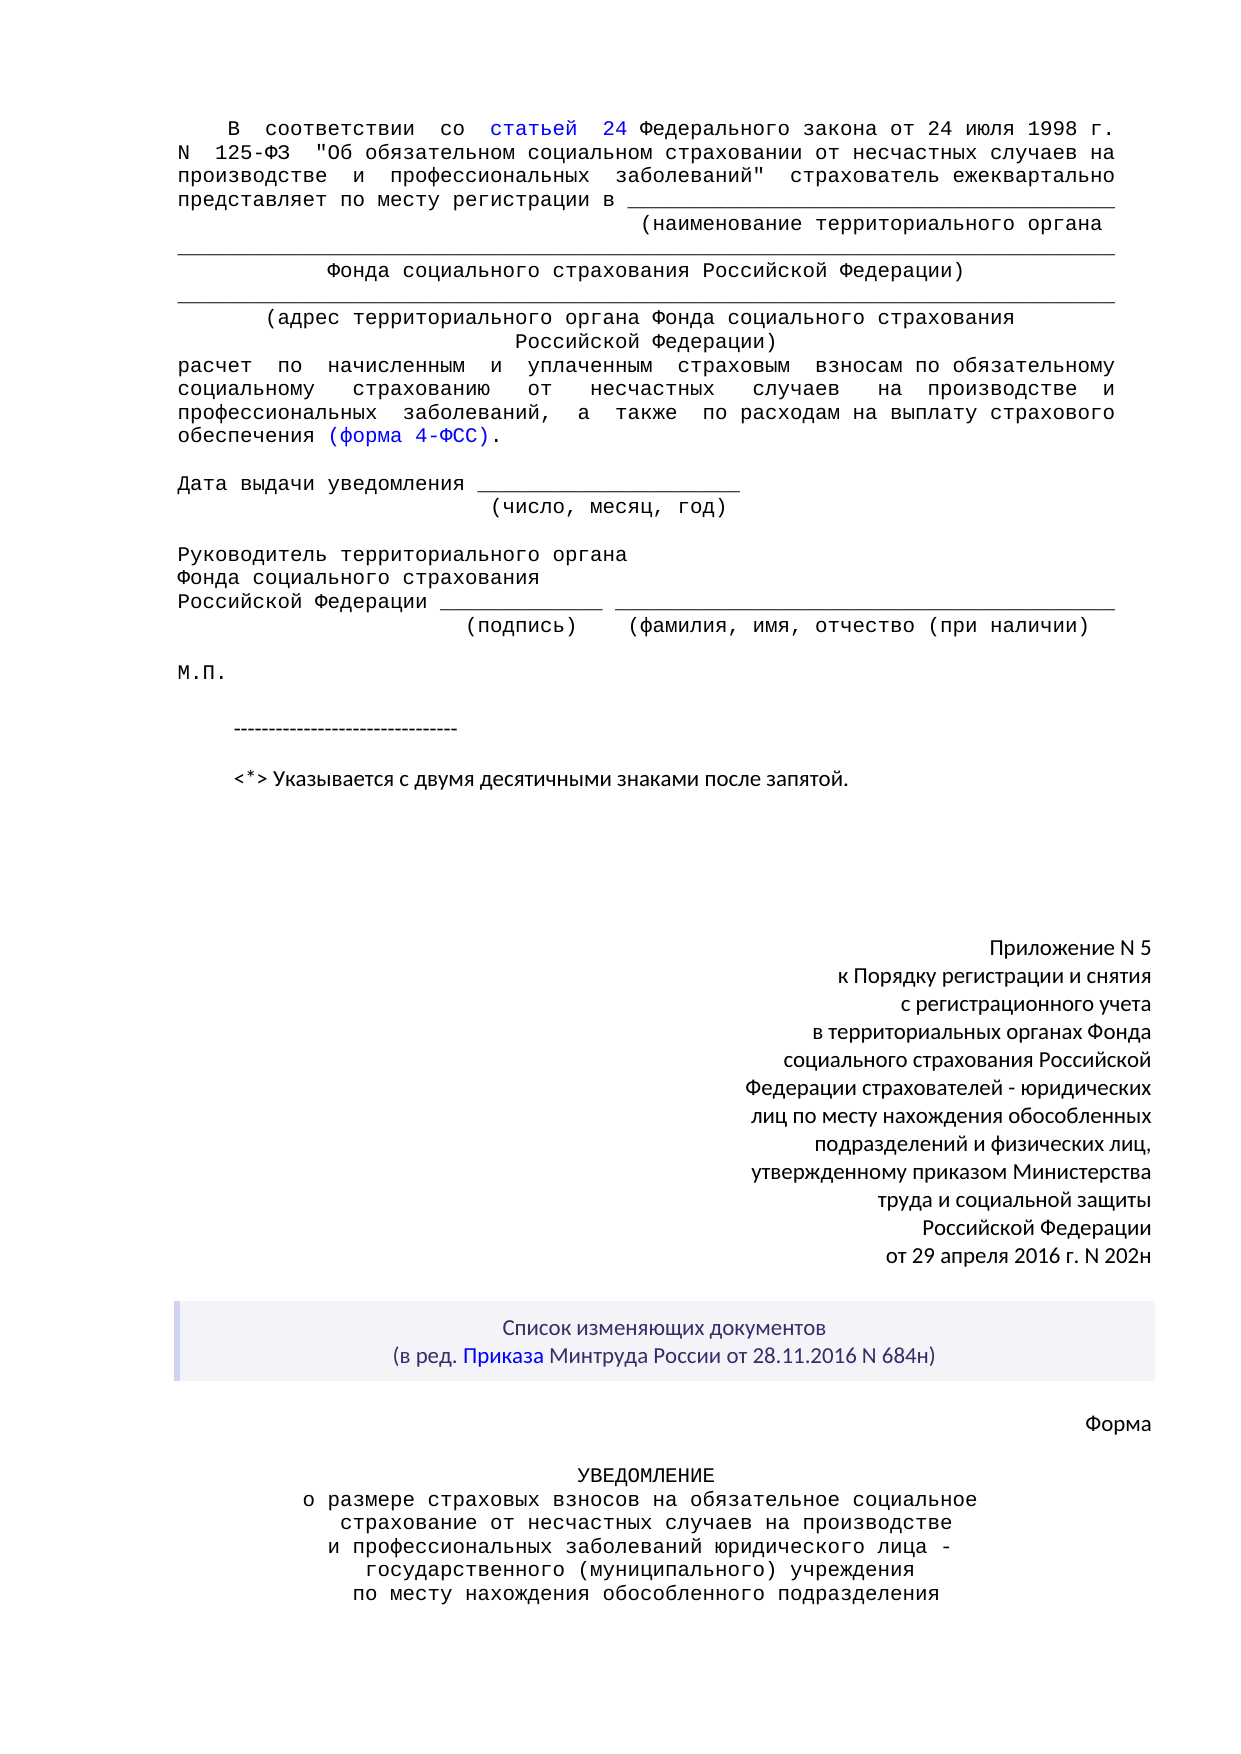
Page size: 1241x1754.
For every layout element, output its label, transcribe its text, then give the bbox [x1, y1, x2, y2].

text Российской Федерации) [177, 331, 1152, 354]
text представляет по месту регистрации в _______________________________________ [177, 189, 1152, 213]
text обеспечения (форма 4-ФСС). [177, 426, 1152, 449]
text страхование от несчастных случаев на производстве [177, 1512, 1152, 1536]
text расчет по начисленным и уплаченным страховым взносам по обязательному [177, 354, 1152, 378]
text В соответствии со статьей 24 Федерального закона от 24 июля 1998 г. [177, 118, 1152, 142]
text к Порядку регистрации и снятия [177, 961, 1152, 989]
text Фонда социального страхования Российской Федерации) [177, 260, 1152, 284]
table_header Список изменяющих документов (в ред. Приказа Минтруда России от 28.11.2016 N 684н) [180, 1301, 1149, 1381]
text ___________________________________________________________________________ [177, 284, 1152, 307]
text лиц по месту нахождения обособленных [177, 1101, 1152, 1129]
text (подпись) (фамилия, имя, отчество (при наличии) [177, 615, 1152, 638]
text социального страхования Российской [177, 1045, 1152, 1073]
text ___________________________________________________________________________ [177, 236, 1152, 260]
text УВЕДОМЛЕНИЕ [177, 1465, 1152, 1488]
text производстве и профессиональных заболеваний" страхователь ежеквартально [177, 165, 1152, 189]
text (адрес территориального органа Фонда социального страхования [177, 307, 1152, 331]
text о размере страховых взносов на обязательное социальное [177, 1488, 1152, 1512]
text Приложение N 5 [177, 933, 1152, 961]
text (число, месяц, год) [177, 496, 1152, 520]
text Форма [177, 1409, 1152, 1437]
text государственного (муниципального) учреждения [177, 1559, 1152, 1583]
text <*> Указывается с двумя десятичными знаками после запятой. [177, 764, 1152, 793]
text Фонда социального страхования [177, 567, 1152, 591]
text профессиональных заболеваний, а также по расходам на выплату страхового [177, 402, 1152, 426]
text Федерации страхователей - юридических [177, 1073, 1152, 1101]
text от 29 апреля 2016 г. N 202н [177, 1241, 1152, 1269]
text подразделений и физических лиц, [177, 1129, 1152, 1157]
text Российской Федерации [177, 1213, 1152, 1241]
text Российской Федерации _____________ ________________________________________ [177, 591, 1152, 615]
text труда и социальной защиты [177, 1185, 1152, 1213]
text по месту нахождения обособленного подразделения [177, 1583, 1152, 1607]
text N 125-ФЗ "Об обязательном социальном страховании от несчастных случаев на [177, 142, 1152, 165]
text -------------------------------- [177, 714, 1152, 742]
text в территориальных органах Фонда [177, 1017, 1152, 1045]
text Дата выдачи уведомления _____________________ [177, 473, 1152, 496]
text (наименование территориального органа [177, 213, 1152, 236]
text Руководитель территориального органа [177, 544, 1152, 567]
text М.П. [177, 662, 1152, 686]
text утвержденному приказом Министерства [177, 1157, 1152, 1185]
text и профессиональных заболеваний юридического лица - [177, 1536, 1152, 1559]
text социальному страхованию от несчастных случаев на производстве и [177, 378, 1152, 402]
text с регистрационного учета [177, 989, 1152, 1017]
